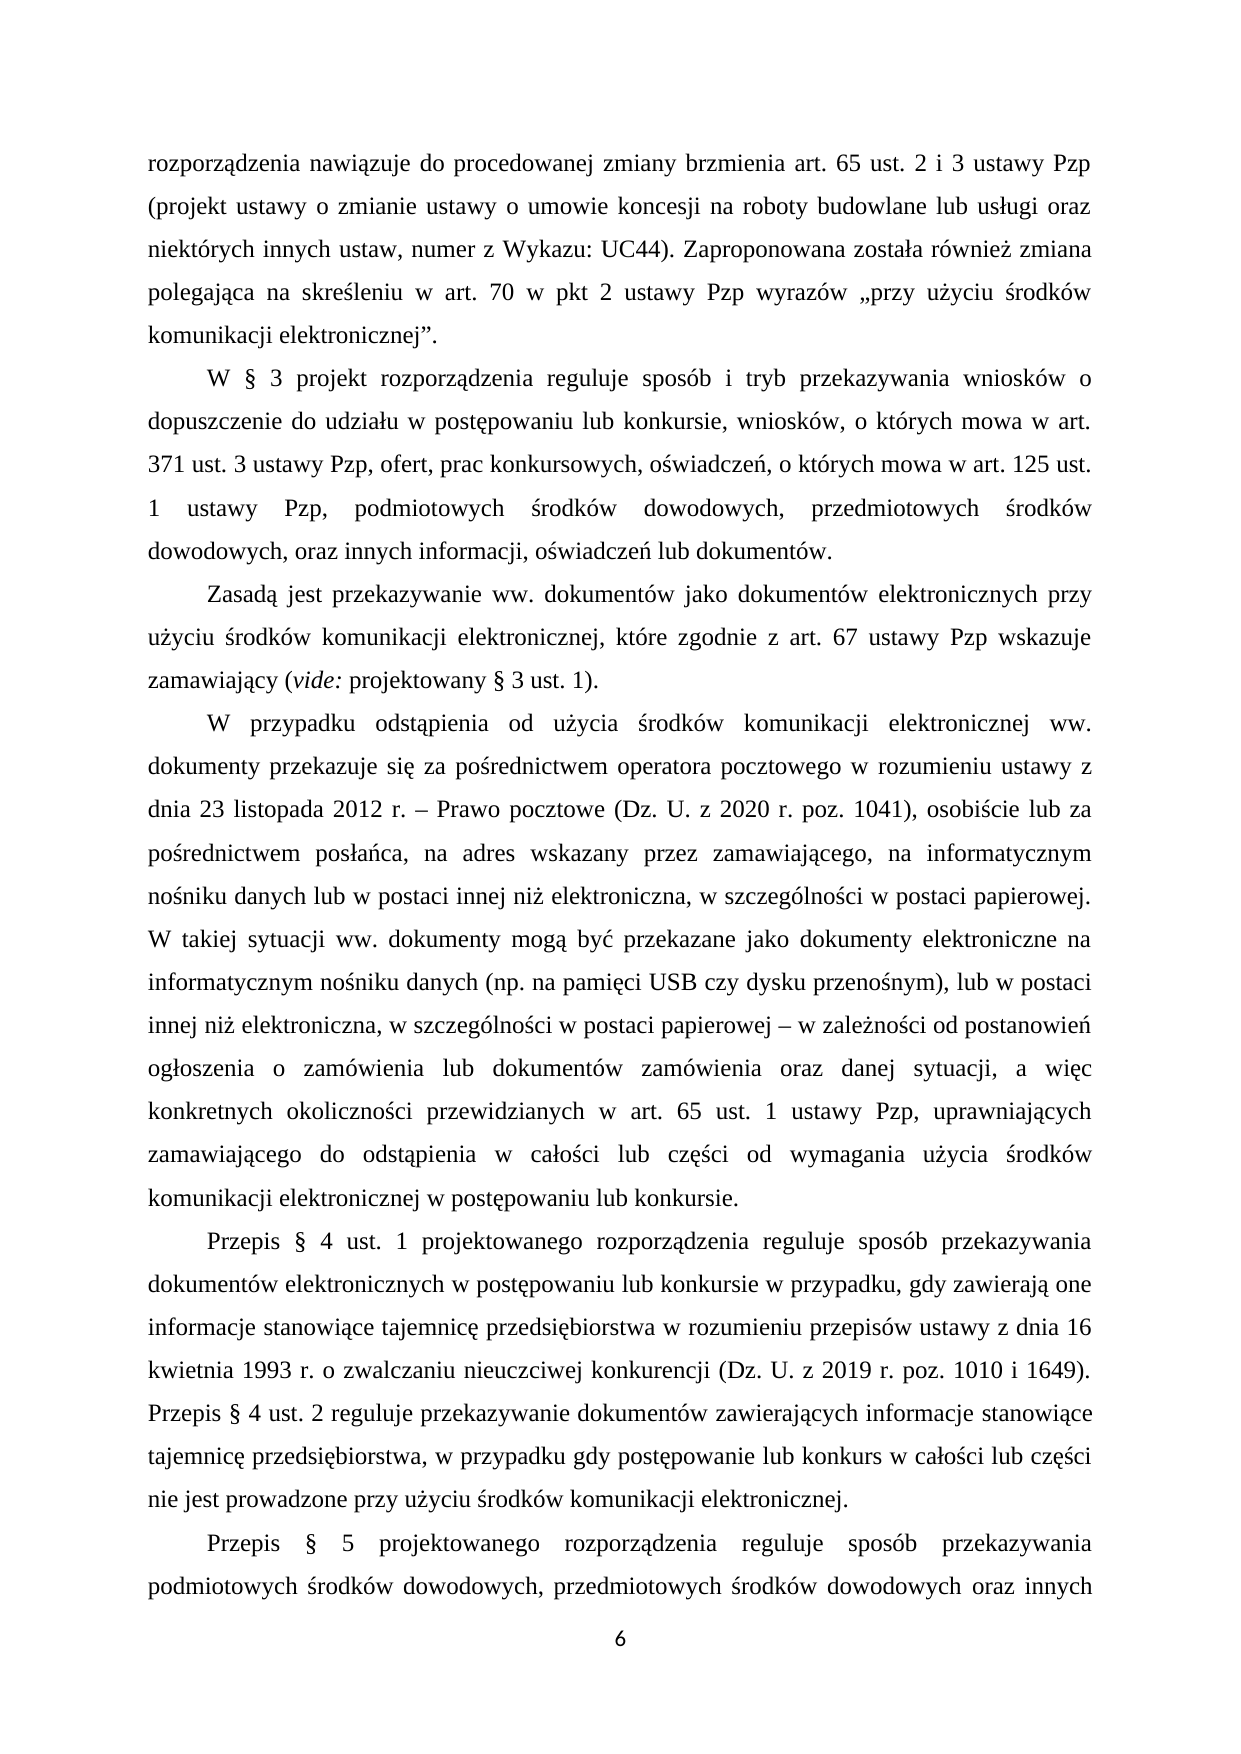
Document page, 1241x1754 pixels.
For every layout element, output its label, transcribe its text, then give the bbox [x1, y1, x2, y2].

text Przepis § 4 ust. 1 projektowanego rozporządzenia reguluje sposób przekazywania dokumentów elektronicznych w postępowaniu lub konkursie w przypadku, gdy zawierają one informacje stanowiące tajemnicę przedsiębiorstwa w rozumieniu przepisów ustawy z dnia 16 kwietnia 1993 r. o zwalczaniu nieuczciwej konkurencji (Dz. U. z 2019 r. poz. 1010 i 1649). Przepis § 4 ust. 2 reguluje przekazywanie dokumentów zawierających informacje stanowiące tajemnicę przedsiębiorstwa, w przypadku gdy postępowanie lub konkurs w całości lub części nie jest prowadzone przy użyciu środków komunikacji elektronicznej. [148, 1226, 1093, 1513]
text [148, 148, 1093, 349]
text Zasadą jest przekazywanie ww. dokumentów jako dokumentów elektronicznych przy użyciu środków komunikacji elektronicznej, które zgodnie z art. 67 ustawy Pzp wskazuje zamawiający (vide: projektowany § 3 ust. 1). [148, 579, 1093, 694]
text W § 3 projekt rozporządzenia reguluje sposób i tryb przekazywania wniosków o dopuszczenie do udziału w postępowaniu lub konkursie, wniosków, o których mowa w art. 371 ust. 3 ustawy Pzp, ofert, prac konkursowych, oświadczeń, o których mowa w art. 125 ust. 1 ustawy Pzp, podmiotowych środków dowodowych, przedmiotowych środków dowodowych, oraz innych informacji, oświadczeń lub dokumentów. [148, 363, 1093, 564]
text W przypadku odstąpienia od użycia środków komunikacji elektronicznej ww. dokumenty przekazuje się za pośrednictwem operatora pocztowego w rozumieniu ustawy z dnia 23 listopada 2012 r. – Prawo pocztowe (Dz. U. z 2020 r. poz. 1041), osobiście lub za pośrednictwem posłańca, na adres wskazany przez zamawiającego, na informatycznym nośniku danych lub w postaci innej niż elektroniczna, w szczególności w postaci papierowej. W takiej sytuacji ww. dokumenty mogą być przekazane jako dokumenty elektroniczne na informatycznym nośniku danych (np. na pamięci USB czy dysku przenośnym), lub w postaci innej niż elektroniczna, w szczególności w postaci papierowej – w zależności od postanowień ogłoszenia o zamówienia lub dokumentów zamówienia oraz danej sytuacji, a więc konkretnych okoliczności przewidzianych w art. 65 ust. 1 ustawy Pzp, uprawniających zamawiającego do odstąpienia w całości lub części od wymagania użycia środków komunikacji elektronicznej w postępowaniu lub konkursie. [148, 708, 1093, 1211]
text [148, 1528, 1093, 1599]
